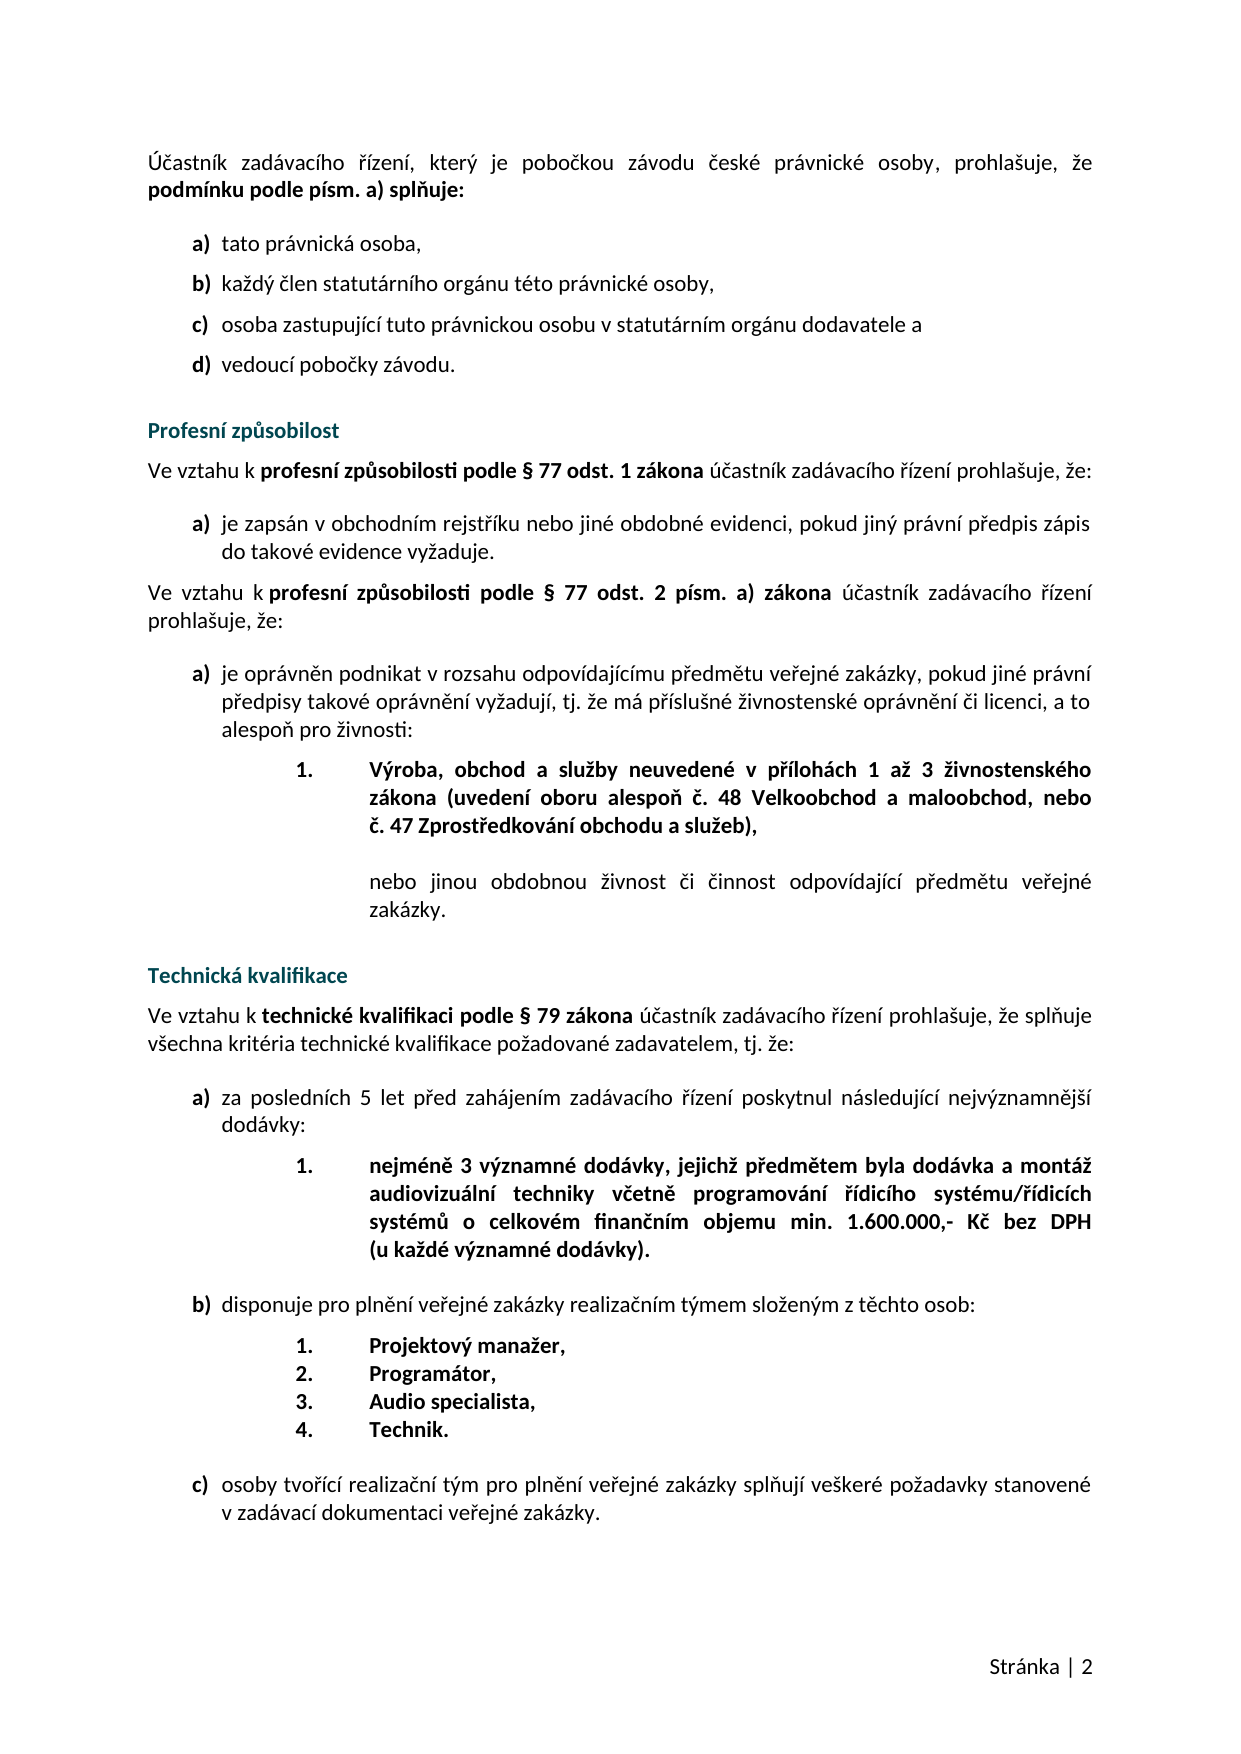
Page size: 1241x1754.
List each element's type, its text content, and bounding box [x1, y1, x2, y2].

text Ve vztahu k technické kvalifikaci podle § 79 zákona účastník zadávacího řízení prohlašuje, že splňuje všechna kritéria technické kvalifikace požadované zadavatelem, tj. že: [148, 1002, 1093, 1058]
list tato právnická osoba, [192, 229, 1093, 257]
text Profesní způsobilost [148, 416, 1093, 444]
list je oprávněn podnikat v rozsahu odpovídajícímu předmětu veřejné zakázky, pokud jiné právní předpisy takové oprávnění vyžadují, tj. že má příslušné živnostenské oprávnění či licenci, a to alespoň pro živnosti: [192, 659, 1093, 743]
list osoby tvořící realizační tým pro plnění veřejné zakázky splňují veškeré požadavky stanovené v zadávací dokumentaci veřejné zakázky. [192, 1470, 1093, 1526]
list je zapsán v obchodním rejstříku nebo jiné obdobné evidenci, pokud jiný právní předpis zápis do takové evidence vyžaduje. [192, 509, 1093, 565]
text Technická kvalifikace [148, 961, 1093, 989]
text Účastník zadávacího řízení, který je pobočkou závodu české právnické osoby, prohlašuje, že podmínku podle písm. a) splňuje: [148, 148, 1093, 204]
list vedoucí pobočky závodu. [192, 350, 1093, 378]
list nebo jinou obdobnou živnost či činnost odpovídající předmětu veřejné zakázky. [369, 867, 1093, 923]
list Technik. [295, 1415, 1093, 1443]
list osoba zastupující tuto právnickou osobu v statutárním orgánu dodavatele a [192, 310, 1093, 338]
list disponuje pro plnění veřejné zakázky realizačním týmem složeným z těchto osob: [192, 1290, 1093, 1318]
list Audio specialista, [295, 1387, 1093, 1415]
list za posledních 5 let před zahájením zadávacího řízení poskytnul následující nejvýznamnější dodávky: [192, 1083, 1093, 1139]
list Projektový manažer, [295, 1331, 1093, 1359]
text Ve vztahu k profesní způsobilosti podle § 77 odst. 1 zákona účastník zadávacího řízení prohlašuje, že: [148, 456, 1093, 484]
list nejméně 3 významné dodávky, jejichž předmětem byla dodávka a montáž audiovizuální techniky včetně programování řídicího systému/řídicích systémů o celkovém finančním objemu min. 1.600.000,- Kč bez DPH (u každé významné dodávky). [295, 1151, 1093, 1263]
list každý člen statutárního orgánu této právnické osoby, [192, 269, 1093, 297]
text Výroba, obchod a služby neuvedené v přílohách 1 až 3 živnostenského zákona (uvedení oboru alespoň č. 48 Velkoobchod a maloobchod, nebo č. 47 Zprostředkování obchodu a služeb), [295, 755, 1093, 839]
text Ve vztahu k profesní způsobilosti podle § 77 odst. 2 písm. a) zákona účastník zadávacího řízení prohlašuje, že: [148, 578, 1093, 634]
list Programátor, [295, 1359, 1093, 1387]
